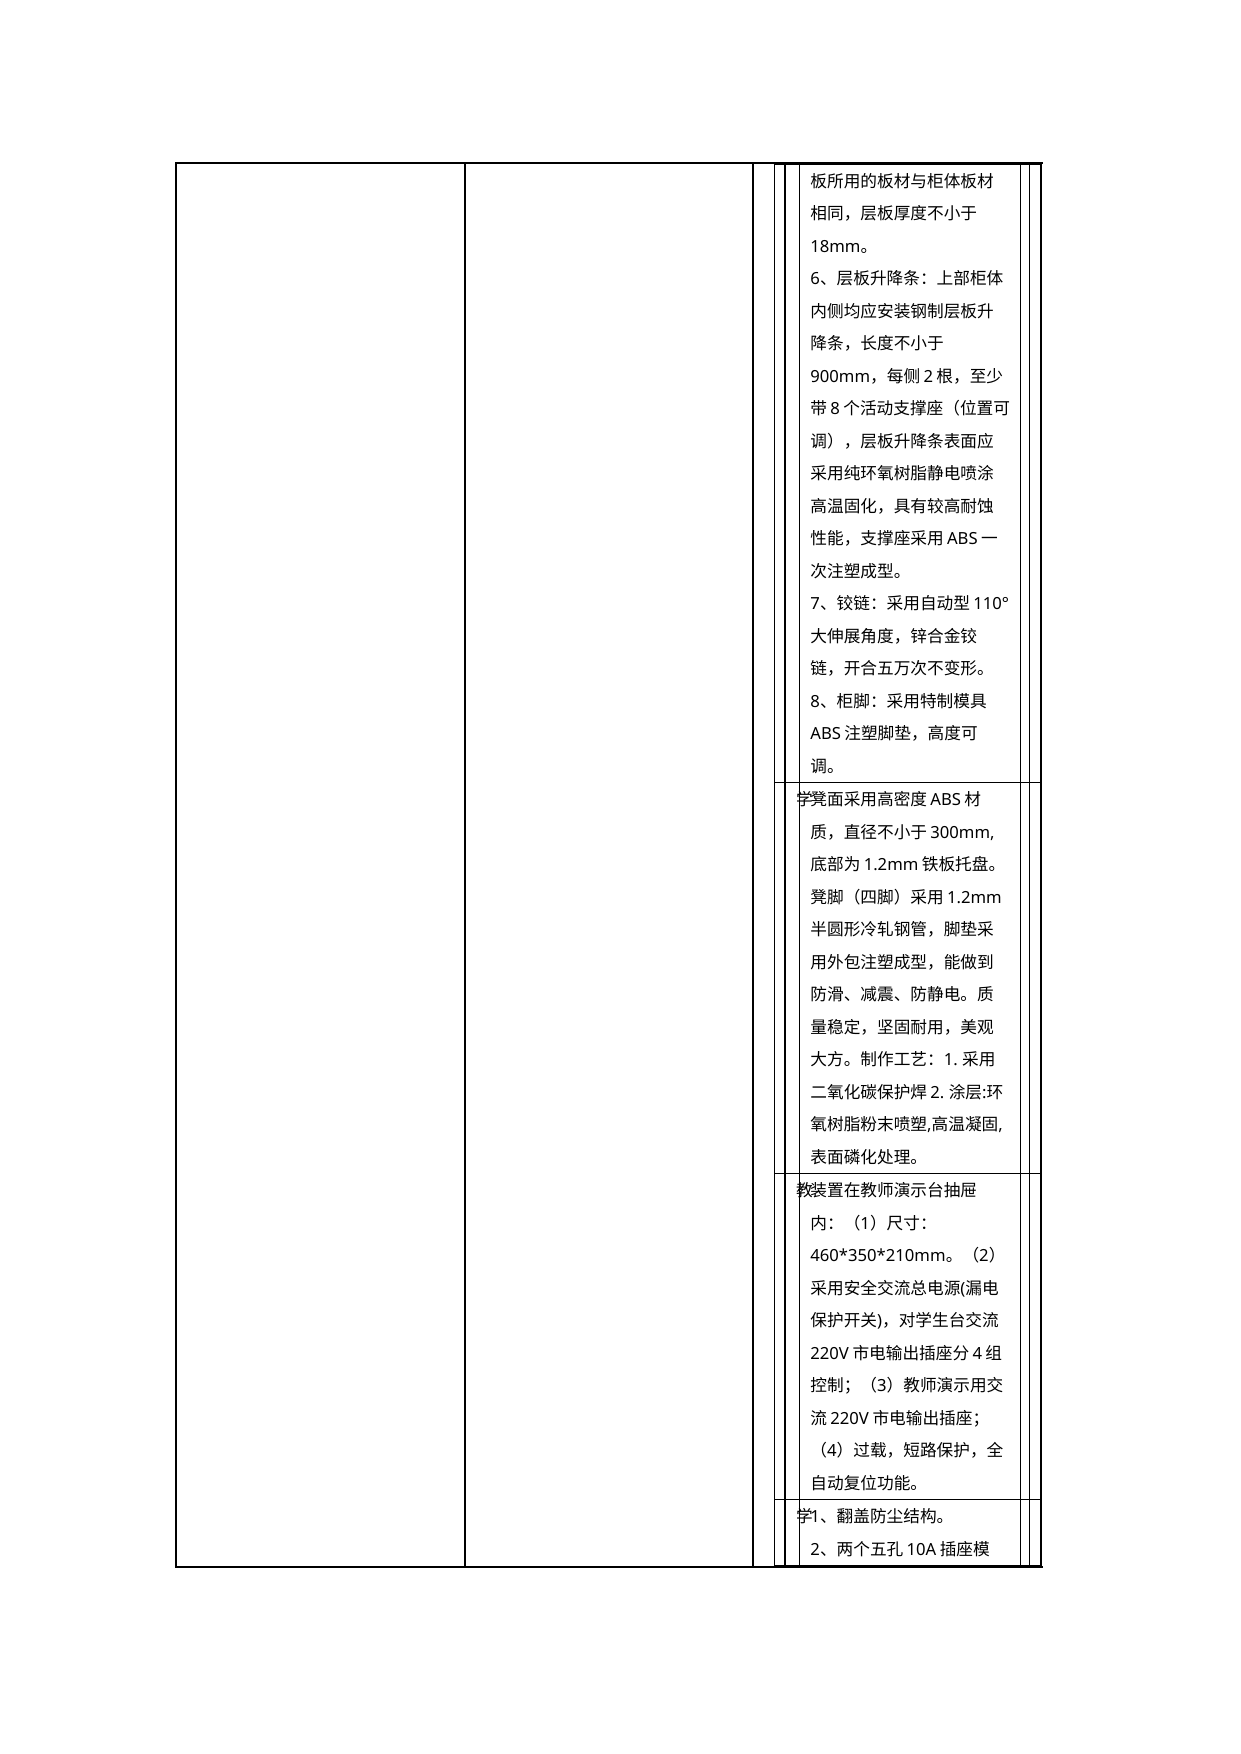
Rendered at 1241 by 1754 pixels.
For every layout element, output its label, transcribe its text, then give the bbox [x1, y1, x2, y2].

table_cell [800, 1174, 1020, 1499]
table_cell [786, 165, 799, 782]
table_cell [800, 783, 1020, 1173]
table_cell [800, 165, 1020, 782]
table_cell [1030, 1500, 1040, 1565]
table_cell [1030, 783, 1040, 1173]
table_cell [754, 164, 774, 1566]
table_cell [775, 1500, 784, 1565]
table_cell [1030, 1174, 1040, 1499]
table_cell [466, 164, 752, 1566]
table_cell [786, 783, 799, 1173]
table_cell [775, 783, 784, 1173]
table_cell [1021, 1500, 1029, 1565]
table_cell [775, 165, 784, 782]
table_cell [786, 1500, 799, 1565]
table_cell [786, 1174, 799, 1499]
table_cell 1 [177, 164, 464, 1566]
table_cell [1021, 1174, 1029, 1499]
table_cell [1030, 165, 1040, 782]
table_cell [1021, 165, 1029, 782]
table_cell [800, 1500, 1020, 1565]
table_cell [775, 1174, 784, 1499]
table_cell [1021, 783, 1029, 1173]
